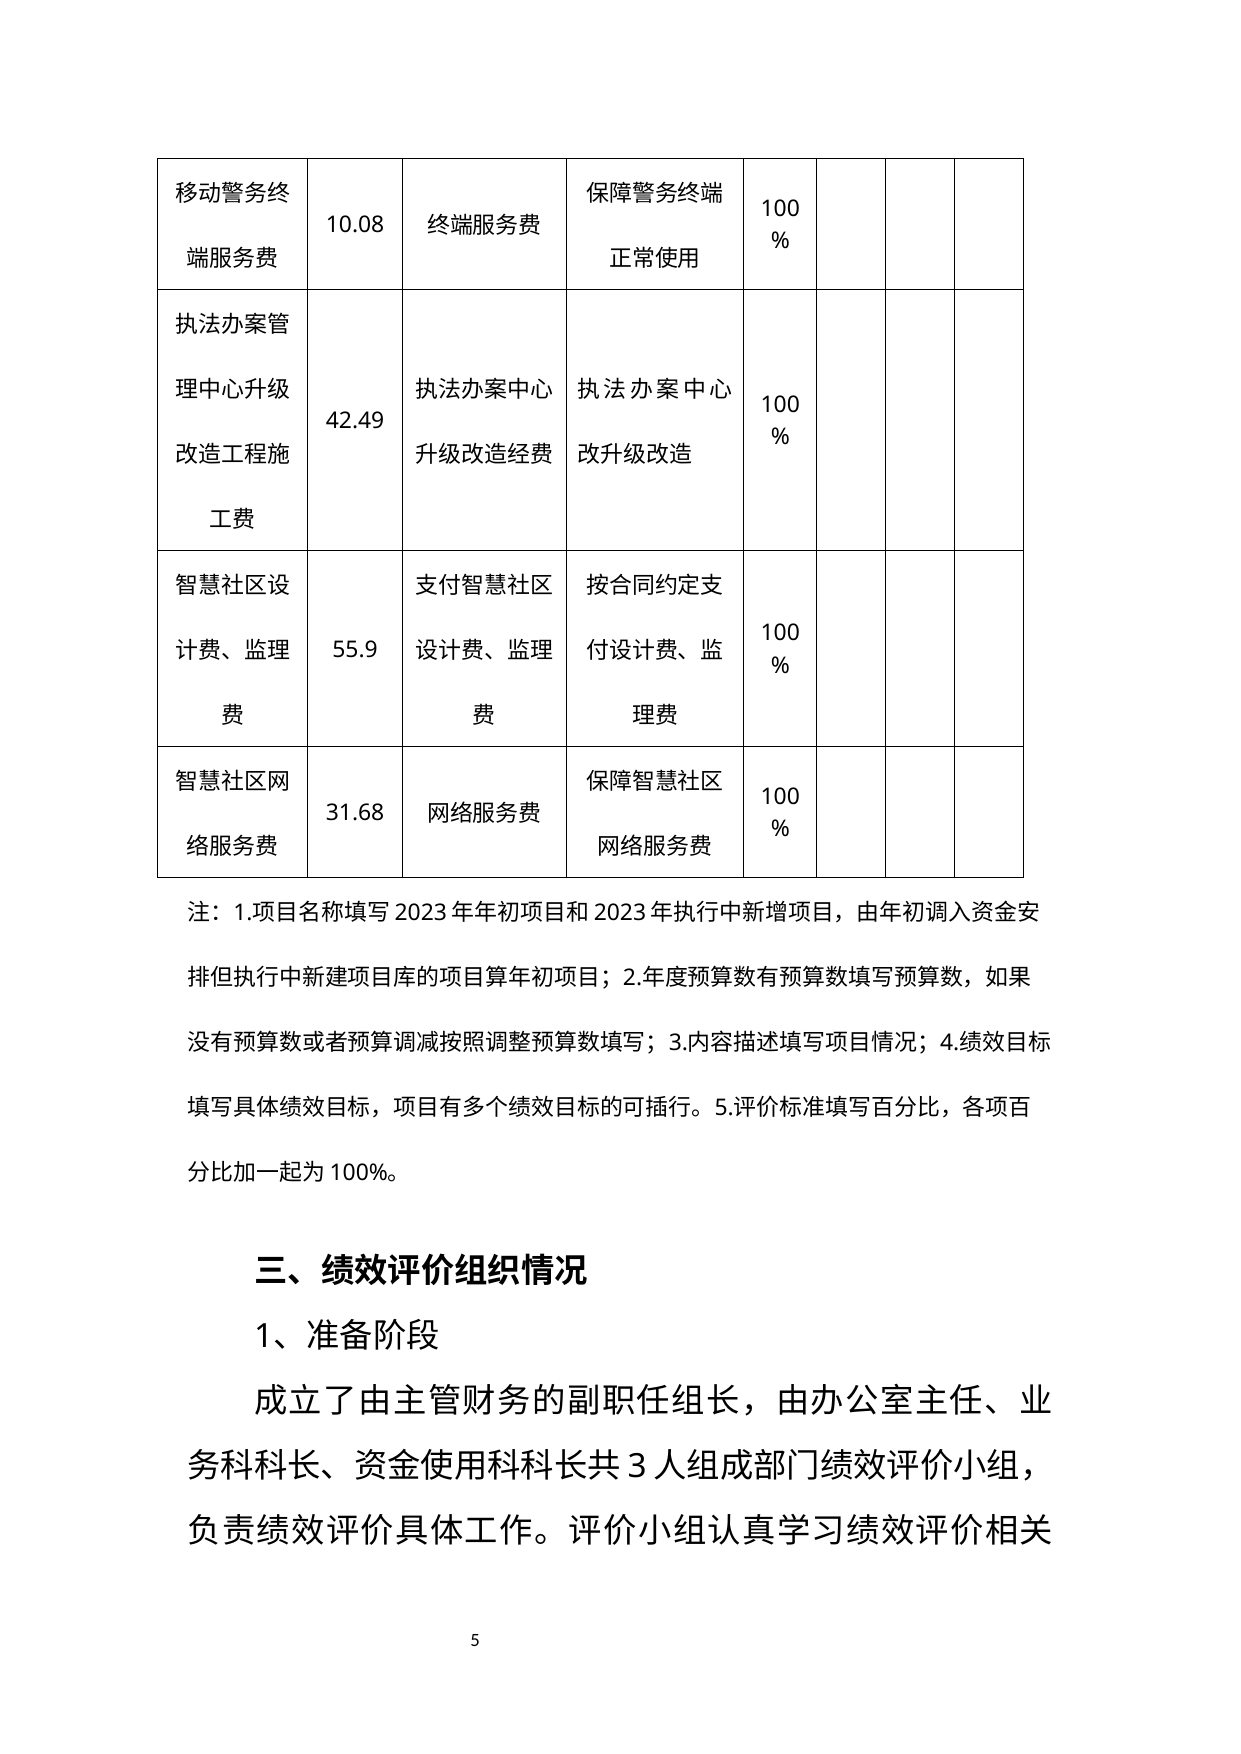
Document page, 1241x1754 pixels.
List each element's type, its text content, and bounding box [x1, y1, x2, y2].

table_cell 智慧社区网络服务费 [158, 747, 307, 877]
table_cell 按合同约定支付设计费、监理费 [567, 551, 743, 746]
table_cell [886, 551, 954, 746]
table_cell [886, 159, 954, 289]
table_cell 100% [744, 747, 816, 877]
table_cell [817, 551, 885, 746]
table_cell 保障智慧社区网络服务费 [567, 747, 743, 877]
table_cell [955, 290, 1023, 550]
table_cell 执法办案中心改升级改造 [567, 290, 743, 550]
table_cell [817, 747, 885, 877]
table_cell 42.49 [308, 290, 402, 550]
table_cell 移动警务终端服务费 [158, 159, 307, 289]
table_cell 支付智慧社区设计费、监理费 [403, 551, 566, 746]
table_cell [886, 747, 954, 877]
text 1、准备阶段 [187, 1300, 1053, 1365]
table_cell 执法办案管理中心升级改造工程施工费 [158, 290, 307, 550]
table_cell [955, 159, 1023, 289]
table_cell 保障警务终端正常使用 [567, 159, 743, 289]
text 三、绩效评价组织情况 [187, 1235, 1053, 1300]
table_cell [886, 290, 954, 550]
table_cell [817, 159, 885, 289]
table_cell 55.9 [308, 551, 402, 746]
table_cell 100% [744, 290, 816, 550]
text 注：1.项目名称填写2023年年初项目和2023年执行中新增项目，由年初调入资金安排但执行中新建项目库的项目算年初项目；2.年度预算数有预算数填写预算数，如果没有预算数或者预算调减按照调整预算数填写；3.内容描述填写项目情况；4.绩效目标填写具体绩效目标，项目有多个绩效目标的可插行。5.评价标准填写百分比，各项百分比加一起为100%。 [187, 878, 1053, 1203]
table_cell 网络服务费 [403, 747, 566, 877]
table_cell 100% [744, 159, 816, 289]
table_cell 智慧社区设计费、监理费 [158, 551, 307, 746]
table_cell 100% [744, 551, 816, 746]
table_cell 执法办案中心升级改造经费 [403, 290, 566, 550]
table_cell 终端服务费 [403, 159, 566, 289]
table_cell 10.08 [308, 159, 402, 289]
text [187, 1365, 1053, 1560]
table_cell [817, 290, 885, 550]
table_cell [955, 747, 1023, 877]
table_cell [955, 551, 1023, 746]
table_cell 31.68 [308, 747, 402, 877]
